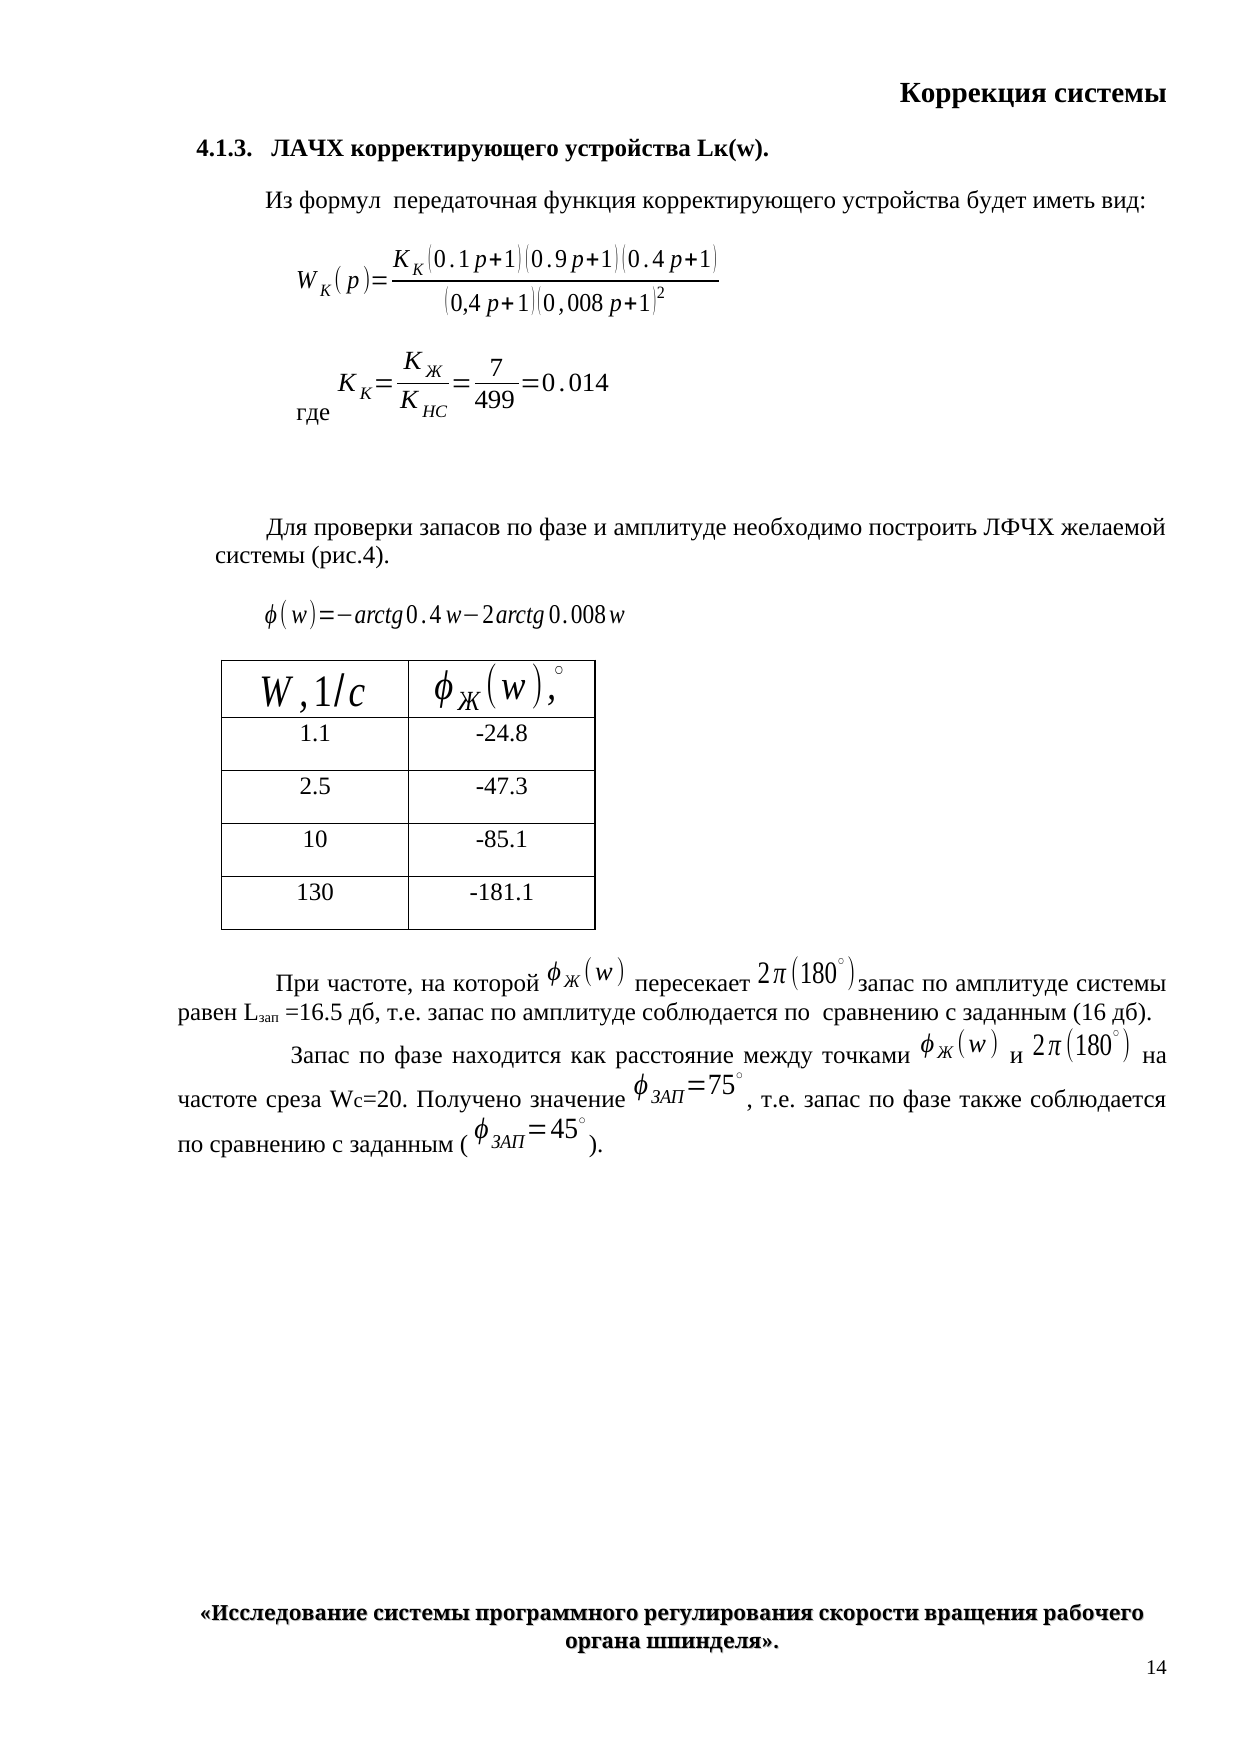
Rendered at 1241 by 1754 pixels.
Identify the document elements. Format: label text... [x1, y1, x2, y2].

table_cell 10 [222, 824, 408, 876]
table_header [569, 661, 594, 717]
table_cell 130 [222, 877, 408, 929]
table_cell 2.5 [222, 771, 408, 823]
table_header [409, 661, 434, 717]
text Запас по фазе находится как расстояние между точками и на частоте среза Wс=20. Получено значение , т.е. запас по фазе также соблюдается по сравнению с заданным ( ). [177, 1026, 1167, 1158]
table_cell -47.3 [409, 771, 594, 823]
subtitle 4.1.3. ЛАЧХ корректирующего устройства Lк(w). [177, 133, 1167, 161]
table_header [222, 661, 408, 717]
text где [215, 347, 1167, 426]
table_cell 1.1 [222, 718, 408, 770]
table_cell -85.1 [409, 824, 594, 876]
text Для проверки запасов по фазе и амплитуде необходимо построить ЛФЧХ желаемой системы (рис.4). [215, 512, 1167, 569]
table_cell -24.8 [409, 718, 594, 770]
table_cell -181.1 [409, 877, 594, 929]
text Из формул передаточная функция корректирующего устройства будет иметь вид: [215, 185, 1167, 214]
text При частоте, на которой пересекает запас по амплитуде системы равен Lзап =16.5 дб, т.е. запас по амплитуде соблюдается по сравнению с заданным (16 дб). [177, 954, 1167, 1026]
